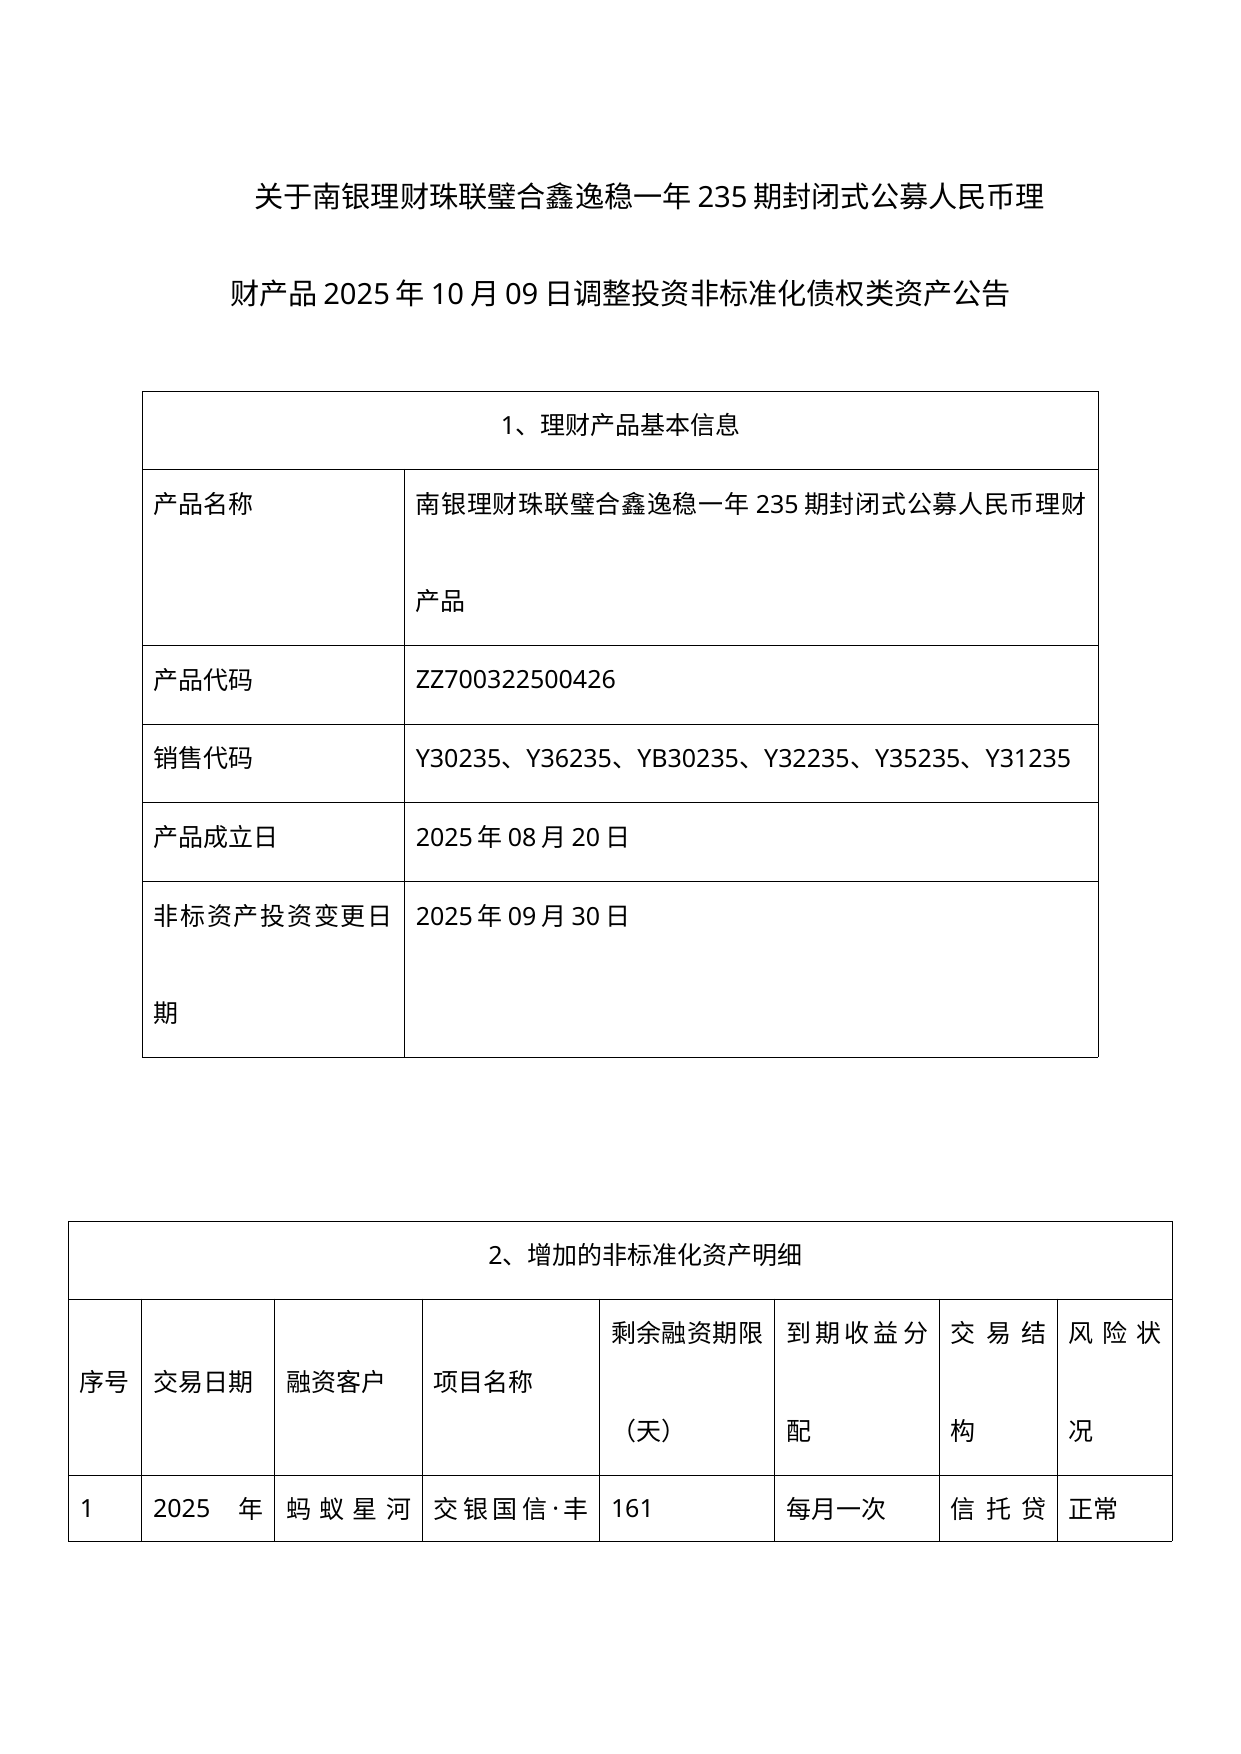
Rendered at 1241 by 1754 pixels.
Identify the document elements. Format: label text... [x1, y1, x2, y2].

table_cell Y30235、Y36235、YB30235、Y32235、Y35235、Y31235 [405, 725, 1098, 802]
table_cell 南银理财珠联璧合鑫逸稳一年235期封闭式公募人民币理财产品 [405, 470, 1098, 645]
table_cell ZZ700322500426 [405, 646, 1098, 723]
table_header 2、增加的非标准化资产明细 [69, 1222, 1172, 1298]
table_cell 剩余融资期限（天） [600, 1300, 774, 1474]
table_cell 信托贷款 [940, 1476, 1057, 1541]
table_cell 风险状况 [1058, 1300, 1172, 1474]
table_cell 161 [600, 1476, 774, 1541]
table_cell 交易日期 [142, 1300, 274, 1474]
table_cell 产品成立日 [143, 803, 404, 881]
table_cell 2025年09月30日 [142, 1476, 274, 1541]
table_header 1、理财产品基本信息 [143, 392, 1098, 469]
table_cell 2025年09月30日 [405, 882, 1098, 1057]
table_cell 到期收益分配 [775, 1300, 939, 1474]
table_cell 每月一次 [775, 1476, 939, 1541]
text 关于南银理财珠联璧合鑫逸稳一年235期封闭式公募人民币理财产品2025年10月09日调整投资非标准化债权类资产公告 [187, 162, 1053, 324]
table_cell 融资客户 [275, 1300, 422, 1474]
table_cell 正常 [1058, 1476, 1172, 1541]
table_cell 序号 [69, 1300, 141, 1474]
table_cell 非标资产投资变更日期 [143, 882, 404, 1057]
table_cell 1 [69, 1476, 141, 1541]
table_cell 产品名称 [143, 470, 404, 645]
table_cell 项目名称 [423, 1300, 599, 1474]
table_cell 交易结构 [940, 1300, 1057, 1474]
table_cell 蚂蚁星河(重庆)信息技术有限公司 [275, 1476, 422, 1541]
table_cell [423, 1476, 599, 1541]
table_cell 销售代码 [143, 725, 404, 802]
table_cell 产品代码 [143, 646, 404, 723]
table_cell 2025年08月20日 [405, 803, 1098, 881]
